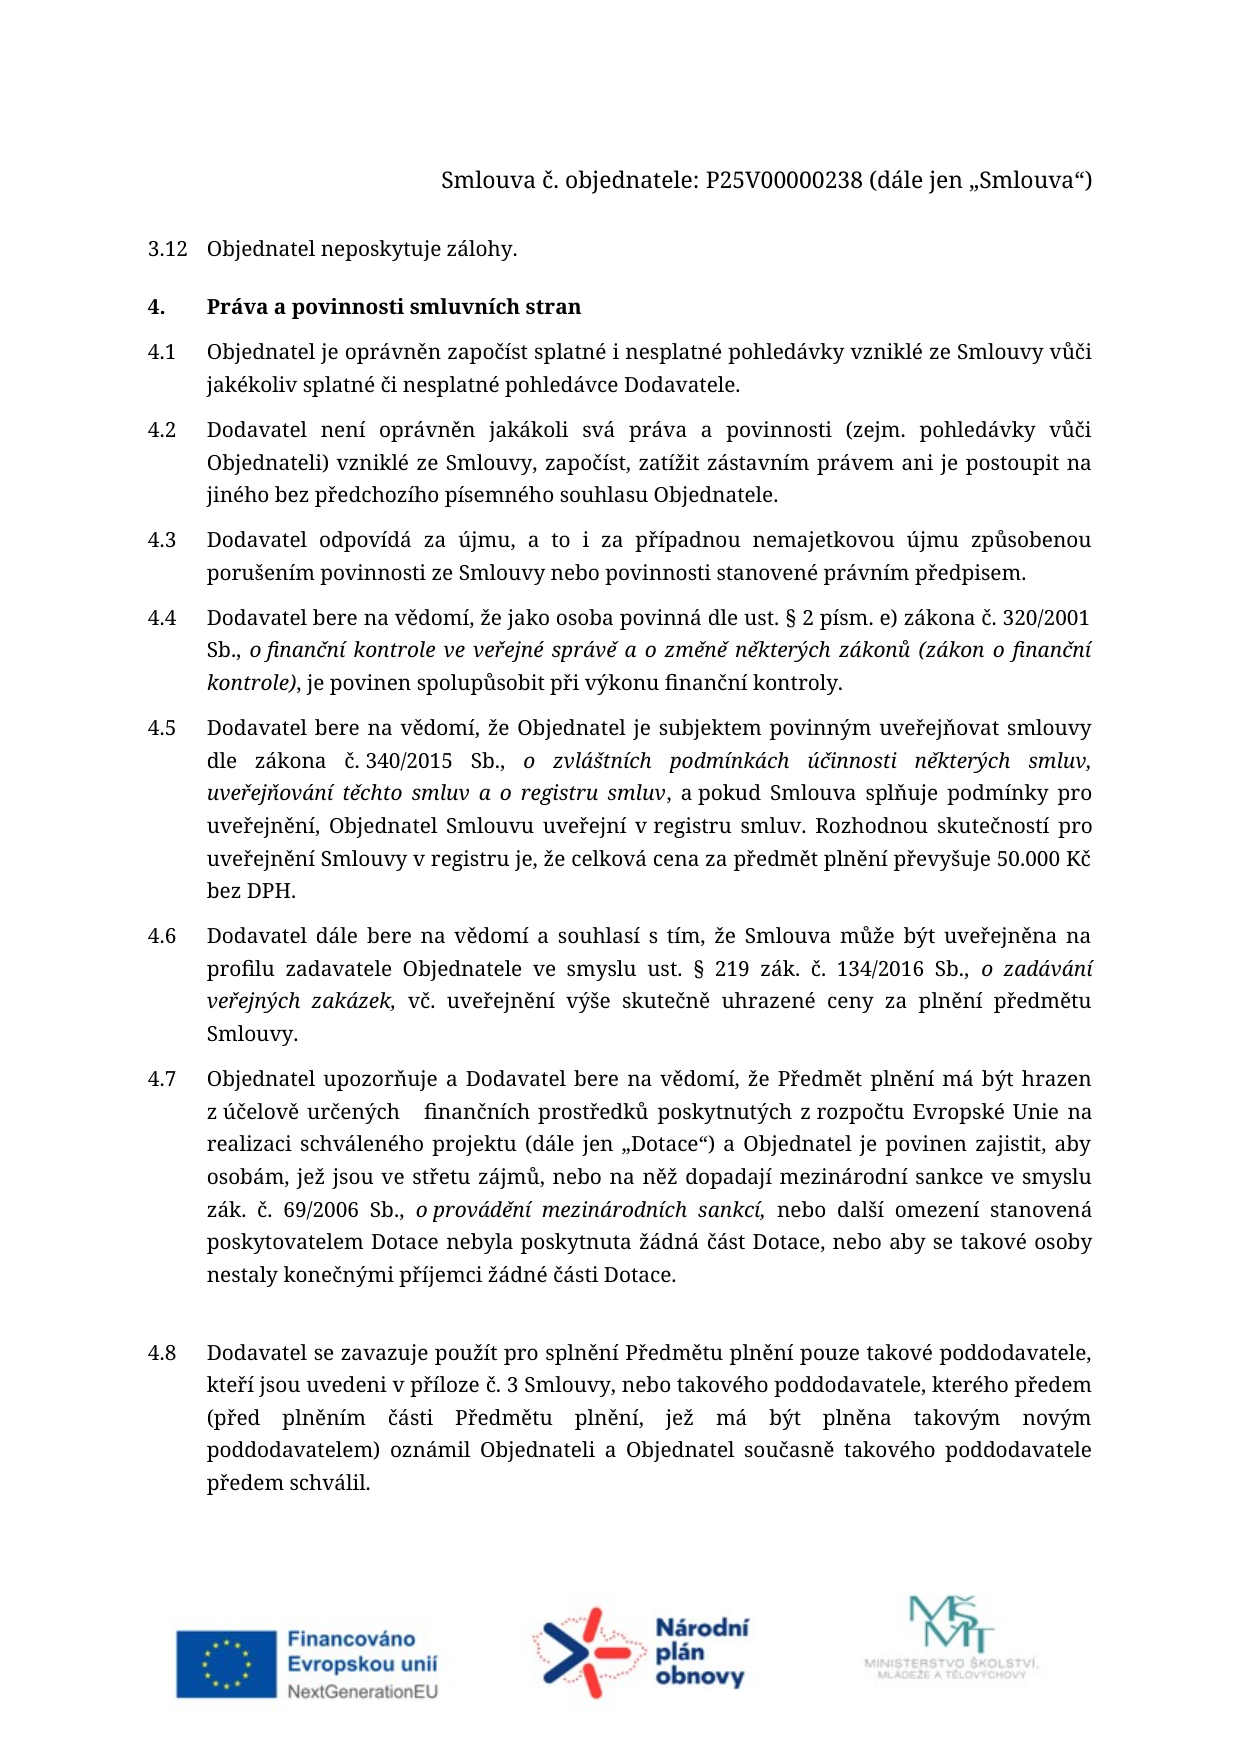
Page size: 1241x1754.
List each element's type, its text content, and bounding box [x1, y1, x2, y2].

list Dodavatel bere na vědomí, že Objednatel je subjektem povinným uveřejňovat smlouvy dle zákona č. 340/2015 Sb., o zvláštních podmínkách účinnosti některých smluv, uveřejňování těchto smluv a o registru smluv, a pokud Smlouva splňuje podmínky pro uveřejnění, Objednatel Smlouvu uveřejní v registru smluv. Rozhodnou skutečností pro uveřejnění Smlouvy v registru je, že celková cena za předmět plnění převyšuje 50.000 Kč bez DPH. [148, 713, 1093, 905]
list Práva a povinnosti smluvních stran [148, 292, 1093, 321]
list Dodavatel není oprávněn jakákoli svá práva a povinnosti (zejm. pohledávky vůči Objednateli) vzniklé ze Smlouvy, započíst, zatížit zástavním právem ani je postoupit na jiného bez předchozího písemného souhlasu Objednatele. [148, 415, 1093, 509]
list Dodavatel se zavazuje použít pro splnění Předmětu plnění pouze takové poddodavatele, kteří jsou uvedeni v příloze č. 3 Smlouvy, nebo takového poddodavatele, kterého předem (před plněním části Předmětu plnění, jež má být plněna takovým novým poddodavatelem) oznámil Objednateli a Objednatel současně takového poddodavatele předem schválil. [148, 1338, 1093, 1497]
list Objednatel upozorňuje a Dodavatel bere na vědomí, že Předmět plnění má být hrazen z účelově určených finančních prostředků poskytnutých z rozpočtu Evropské Unie na realizaci schváleného projektu (dále jen „Dotace“) a Objednatel je povinen zajistit, aby osobám, jež jsou ve střetu zájmů, nebo na něž dopadají mezinárodní sankce ve smyslu zák. č. 69/2006 Sb., o provádění mezinárodních sankcí, nebo další omezení stanovená poskytovatelem Dotace nebyla poskytnuta žádná část Dotace, nebo aby se takové osoby nestaly konečnými příjemci žádné části Dotace. [148, 1064, 1093, 1288]
list Dodavatel odpovídá za újmu, a to i za případnou nemajetkovou újmu způsobenou porušením povinnosti ze Smlouvy nebo povinnosti stanovené právním předpisem. [148, 525, 1093, 586]
list Dodavatel dále bere na vědomí a souhlasí s tím, že Smlouva může být uveřejněna na profilu zadavatele Objednatele ve smyslu ust. § 219 zák. č. 134/2016 Sb., o zadávání veřejných zakázek, vč. uveřejnění výše skutečně uhrazené ceny za plnění předmětu Smlouvy. [148, 921, 1093, 1048]
picture [147, 1548, 1093, 1726]
list Dodavatel bere na vědomí, že jako osoba povinná dle ust. § 2 písm. e) zákona č. 320/2001 Sb., o finanční kontrole ve veřejné správě a o změně některých zákonů (zákon o finanční kontrole), je povinen spolupůsobit při výkonu finanční kontroly. [148, 603, 1093, 697]
list Objednatel neposkytuje zálohy. [148, 234, 1093, 263]
list Objednatel je oprávněn započíst splatné i nesplatné pohledávky vzniklé ze Smlouvy vůči jakékoliv splatné či nesplatné pohledávce Dodavatele. [148, 337, 1093, 398]
